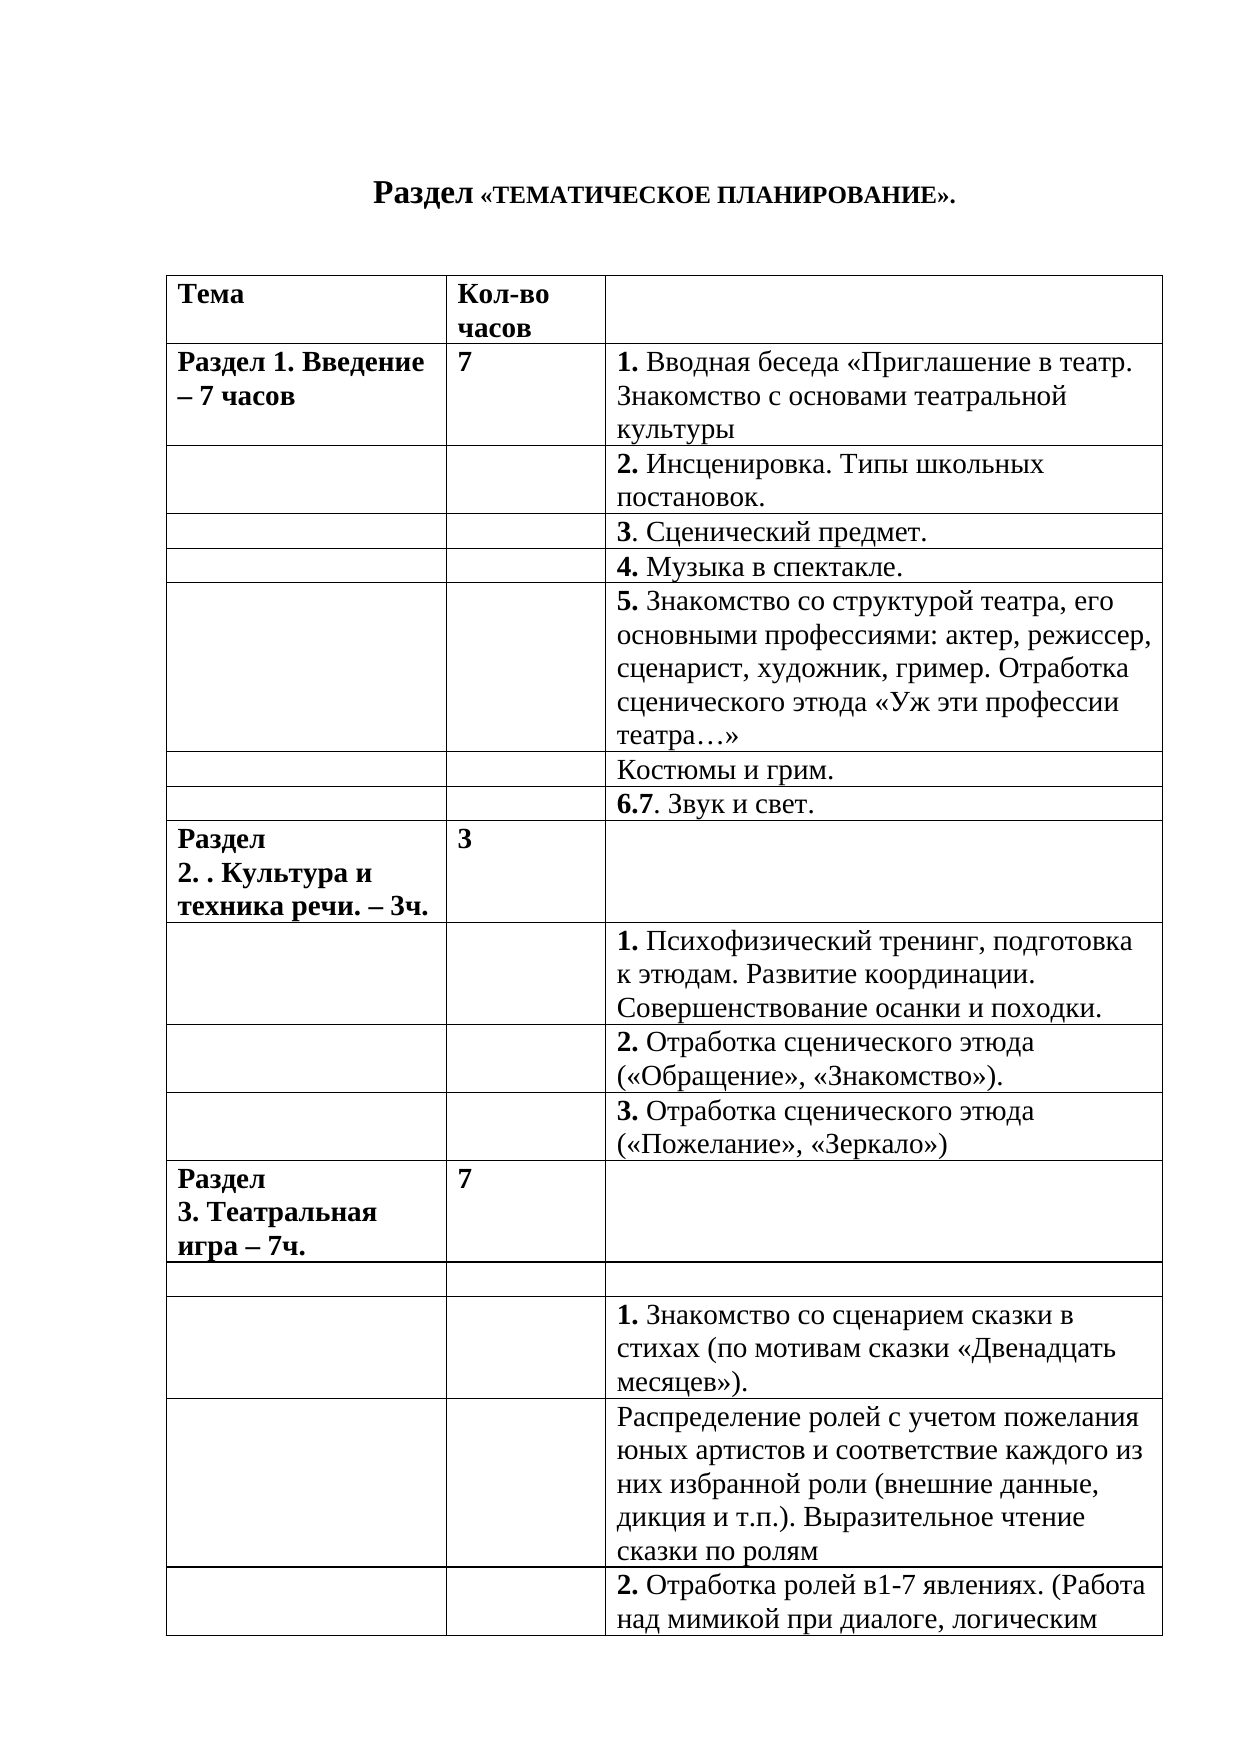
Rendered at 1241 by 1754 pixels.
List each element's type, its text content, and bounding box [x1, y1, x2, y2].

table_cell [167, 752, 177, 786]
table_cell [167, 1399, 446, 1566]
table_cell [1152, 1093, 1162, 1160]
table_cell [435, 549, 446, 582]
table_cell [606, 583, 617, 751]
table_cell [167, 923, 446, 1023]
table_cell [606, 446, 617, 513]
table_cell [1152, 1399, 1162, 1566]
table_cell [167, 1025, 446, 1092]
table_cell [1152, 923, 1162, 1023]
table_cell [167, 549, 177, 582]
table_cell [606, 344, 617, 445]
table_cell [447, 1263, 457, 1296]
table_cell [167, 1263, 177, 1296]
table_cell [447, 446, 605, 513]
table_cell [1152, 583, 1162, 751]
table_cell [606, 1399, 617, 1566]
table_cell [447, 1025, 605, 1092]
table_cell [447, 514, 457, 548]
table_cell [167, 446, 446, 513]
table_cell [435, 1263, 446, 1296]
table_cell [447, 787, 457, 820]
table_cell [447, 1399, 605, 1566]
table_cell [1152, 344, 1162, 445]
table_cell [167, 1093, 446, 1160]
table_cell [606, 1161, 1162, 1261]
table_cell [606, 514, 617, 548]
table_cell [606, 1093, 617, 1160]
table_cell [435, 752, 446, 786]
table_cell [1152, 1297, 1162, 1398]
table_cell [594, 549, 605, 582]
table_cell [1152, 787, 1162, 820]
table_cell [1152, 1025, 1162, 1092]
table_cell [435, 787, 446, 820]
table_cell [594, 787, 605, 820]
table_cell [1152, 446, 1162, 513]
table_cell [447, 583, 605, 751]
table_cell [447, 1093, 605, 1160]
table_cell [594, 752, 605, 786]
table_cell 3 [447, 821, 605, 922]
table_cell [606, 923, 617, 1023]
table_header Тема [167, 276, 446, 343]
table_cell [435, 514, 446, 548]
table_cell [606, 821, 1162, 922]
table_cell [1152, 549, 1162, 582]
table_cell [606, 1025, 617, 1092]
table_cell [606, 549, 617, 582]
table_cell [167, 1297, 446, 1398]
table_cell [447, 923, 605, 1023]
table_cell [167, 787, 177, 820]
table_cell [447, 549, 457, 582]
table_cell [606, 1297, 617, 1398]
table_cell [167, 1568, 446, 1634]
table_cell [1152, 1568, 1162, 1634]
table_cell [447, 1297, 605, 1398]
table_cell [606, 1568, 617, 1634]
table_cell [447, 1568, 605, 1634]
table_header [606, 276, 1162, 343]
table_cell [167, 514, 177, 548]
table_cell [594, 1263, 605, 1296]
table_cell 7 [447, 1161, 605, 1261]
table_cell [167, 583, 446, 751]
text Раздел «ТЕМАТИЧЕСКОЕ ПЛАНИРОВАНИЕ». [177, 172, 1152, 210]
table_cell [1152, 1263, 1162, 1296]
table_cell [606, 1263, 617, 1296]
table_cell [447, 752, 457, 786]
table_cell [594, 514, 605, 548]
table_cell 7 [447, 344, 605, 445]
table_cell Раздел 1. Введение – 7 часов [167, 344, 446, 445]
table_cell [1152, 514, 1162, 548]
